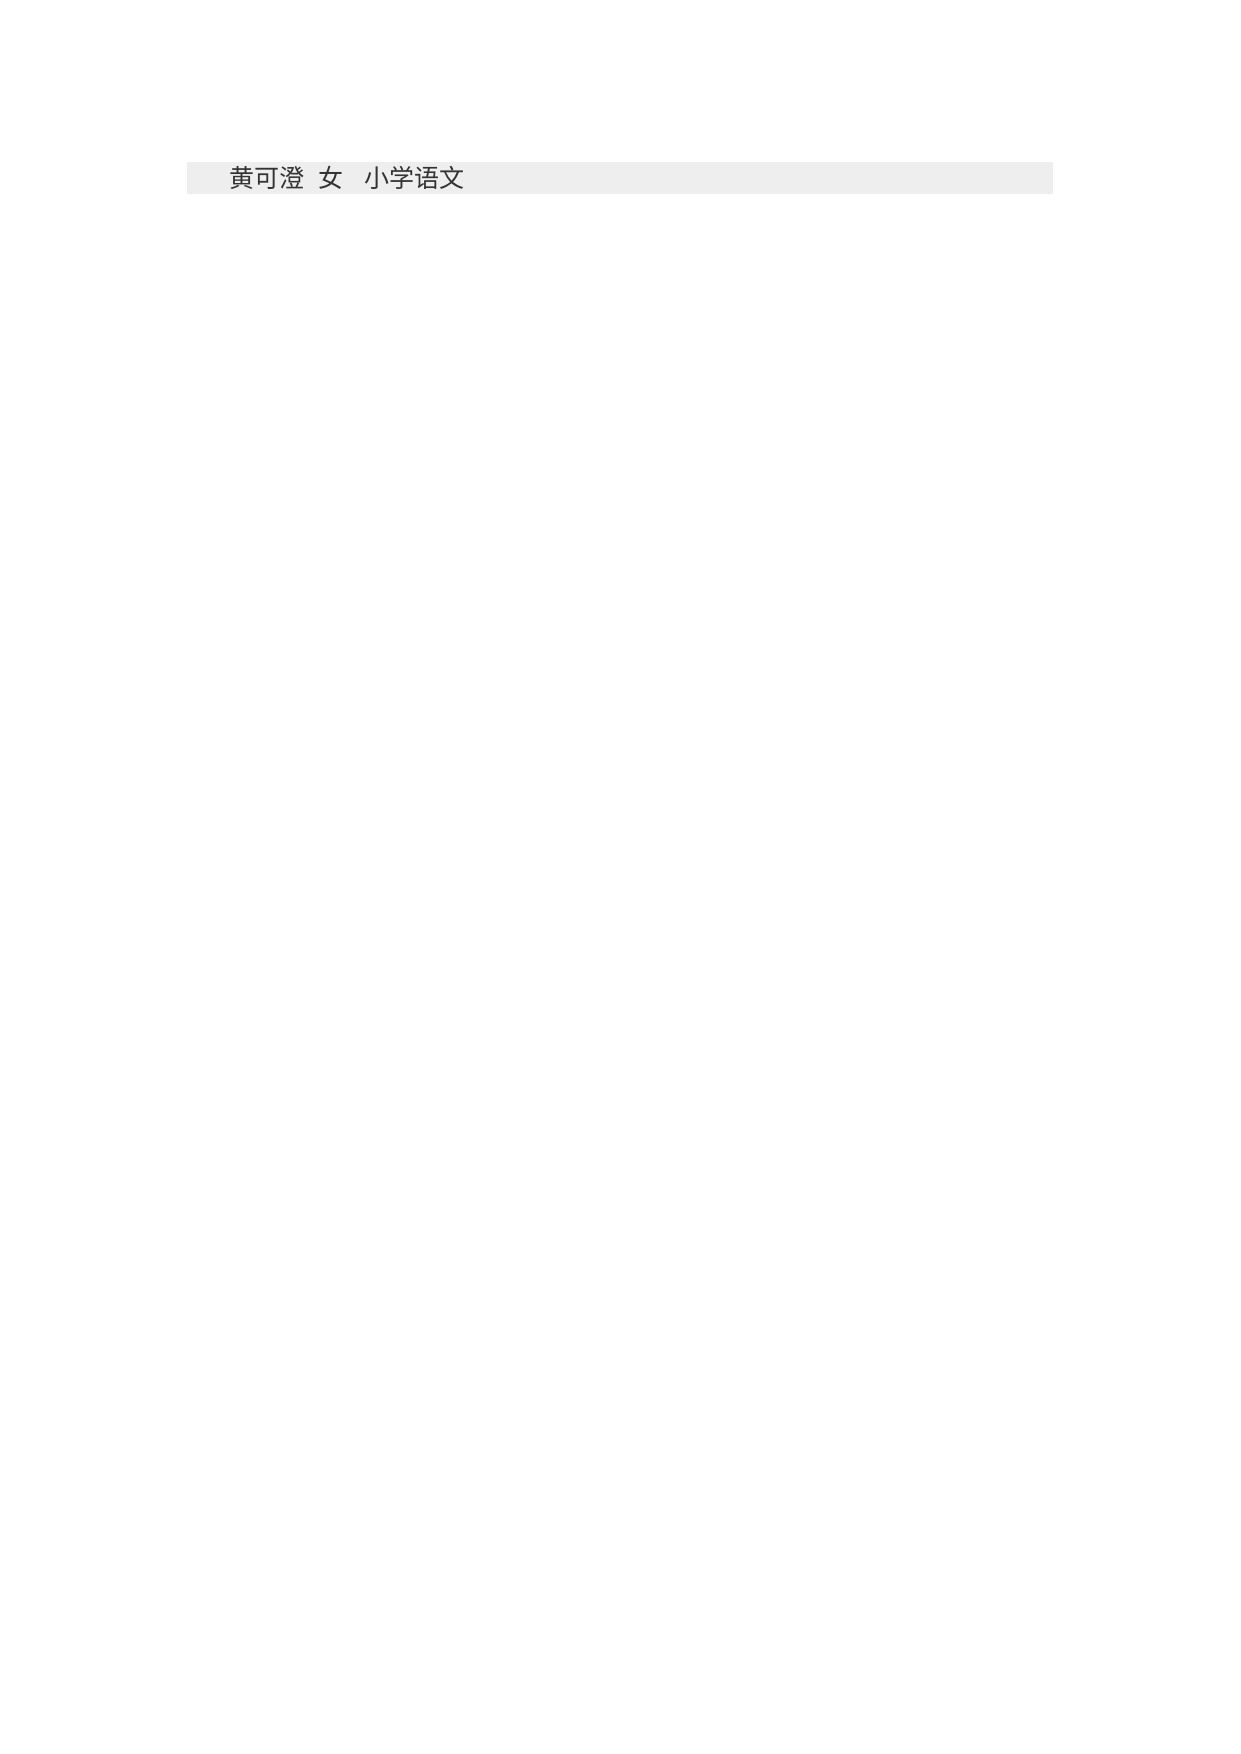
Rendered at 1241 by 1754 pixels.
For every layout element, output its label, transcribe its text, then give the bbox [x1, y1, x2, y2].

text 黄可澄 女 小学语文 [187, 162, 1053, 194]
